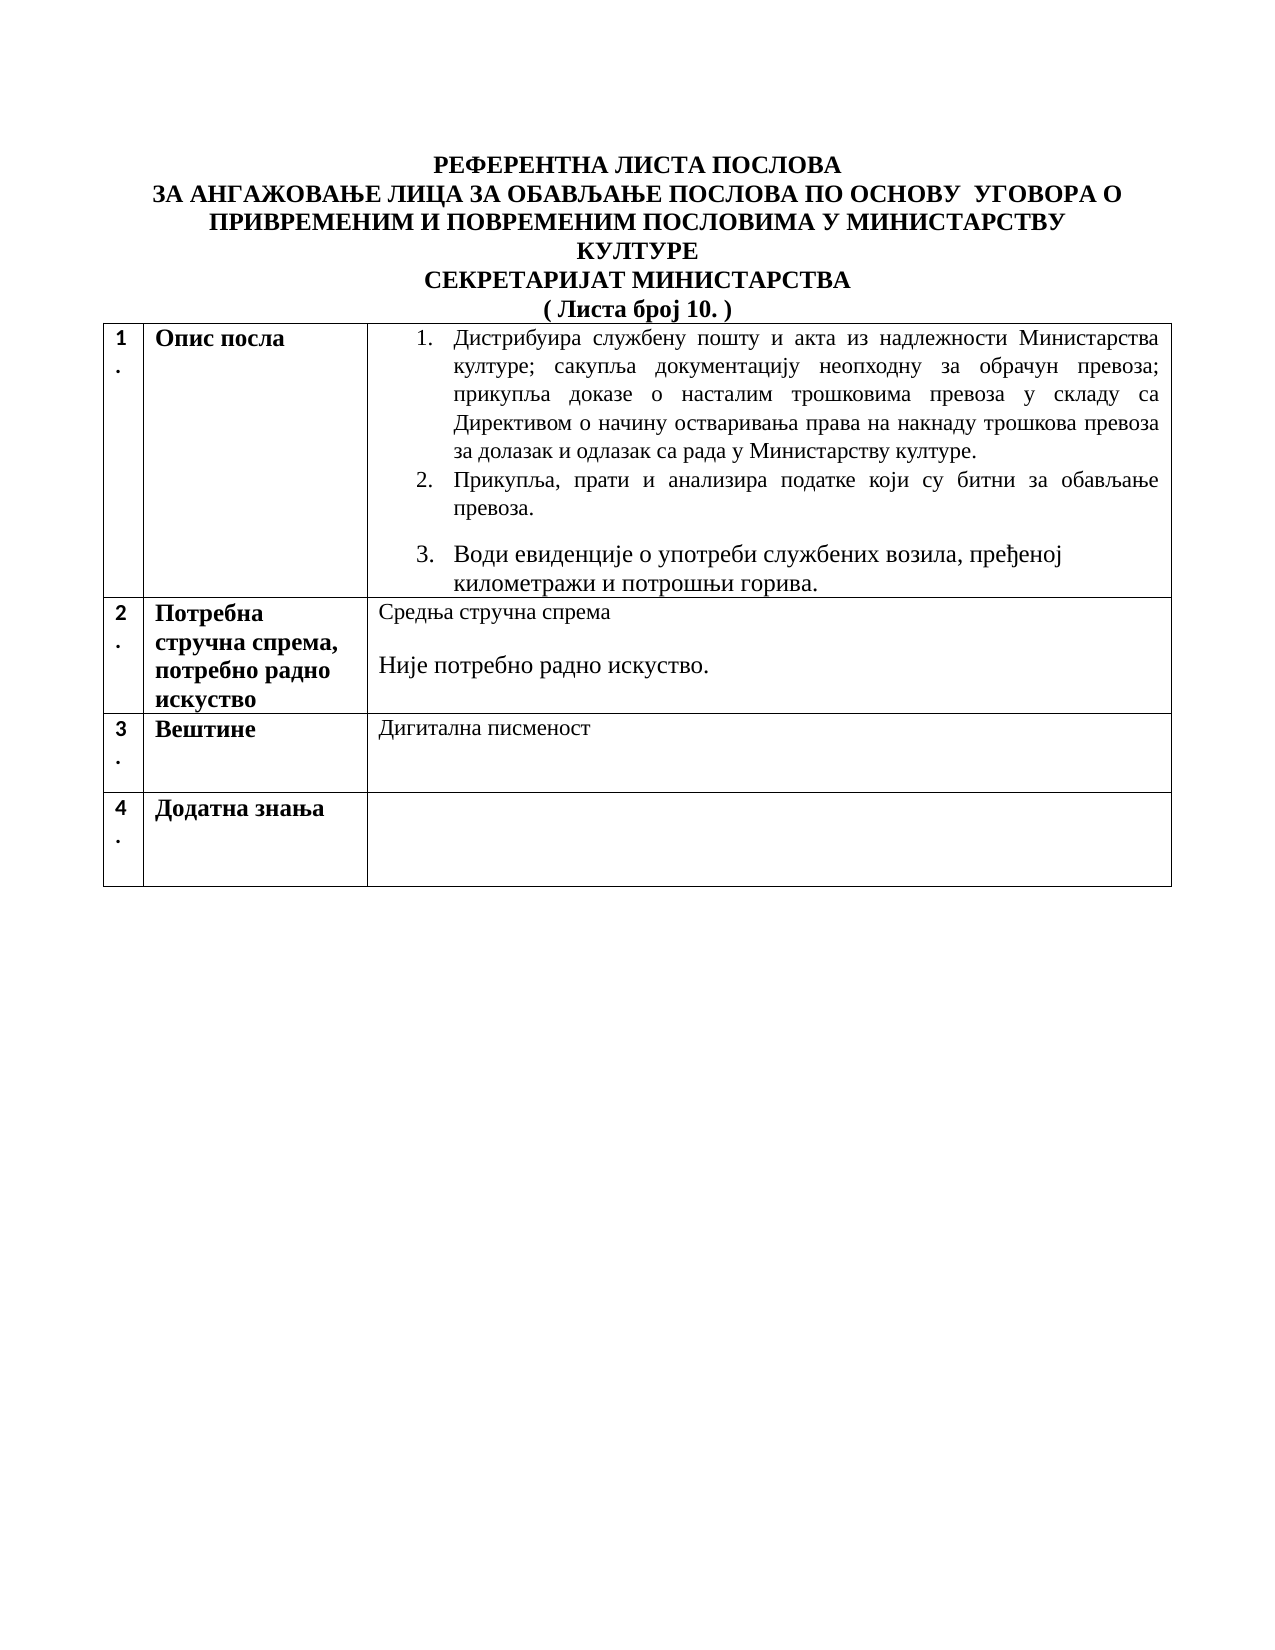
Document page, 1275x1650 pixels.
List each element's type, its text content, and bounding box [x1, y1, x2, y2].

table_cell 2. [104, 598, 143, 713]
table_cell 3. [104, 714, 143, 792]
text РЕФЕРЕНТНА ЛИСТА ПОСЛОВА [150, 150, 1125, 179]
table_cell Дигитална писменост [368, 714, 1171, 792]
table_cell Средња стручна спрема Није потребно радно искуство. [368, 598, 1171, 713]
table_cell 4. [104, 793, 143, 886]
text ЗА АНГАЖОВАЊЕ ЛИЦА ЗА ОБАВЉАЊЕ ПОСЛОВА ПО ОСНОВУ УГОВОРА О ПРИВРЕМЕНИМ И ПОВРЕМЕНИМ ПОСЛОВИМА У МИНИСТАРСТВУ КУЛТУРЕ [150, 179, 1125, 265]
table_cell Вештине [144, 714, 367, 792]
text ( Листа број 10. ) [150, 294, 1125, 322]
table_cell Потребна стручна спрема, потребно радно искуство [144, 598, 367, 713]
table_header Дистрибуира службену пошту и акта из надлежности Министарства културе; сакупља документацију неопходну за обрачун превоза; прикупља доказе о насталим трошковима превоза у складу са Директивом о начину остваривања права на накнаду трошкова превоза за долазак и одлазак са рада у Министарству културе. Прикупља, прати и анализира податке који су битни за обављање превоза. Води евиденције о употреби службених возила, пређеној километражи и потрошњи горива. [368, 324, 1171, 597]
table_header Опис посла [144, 324, 367, 597]
table_cell [368, 793, 1171, 886]
table_header 1. [104, 324, 143, 597]
text СЕКРЕТАРИЈАТ МИНИСТАРСТВА [150, 265, 1125, 294]
table_cell Додатна знања [144, 793, 367, 886]
